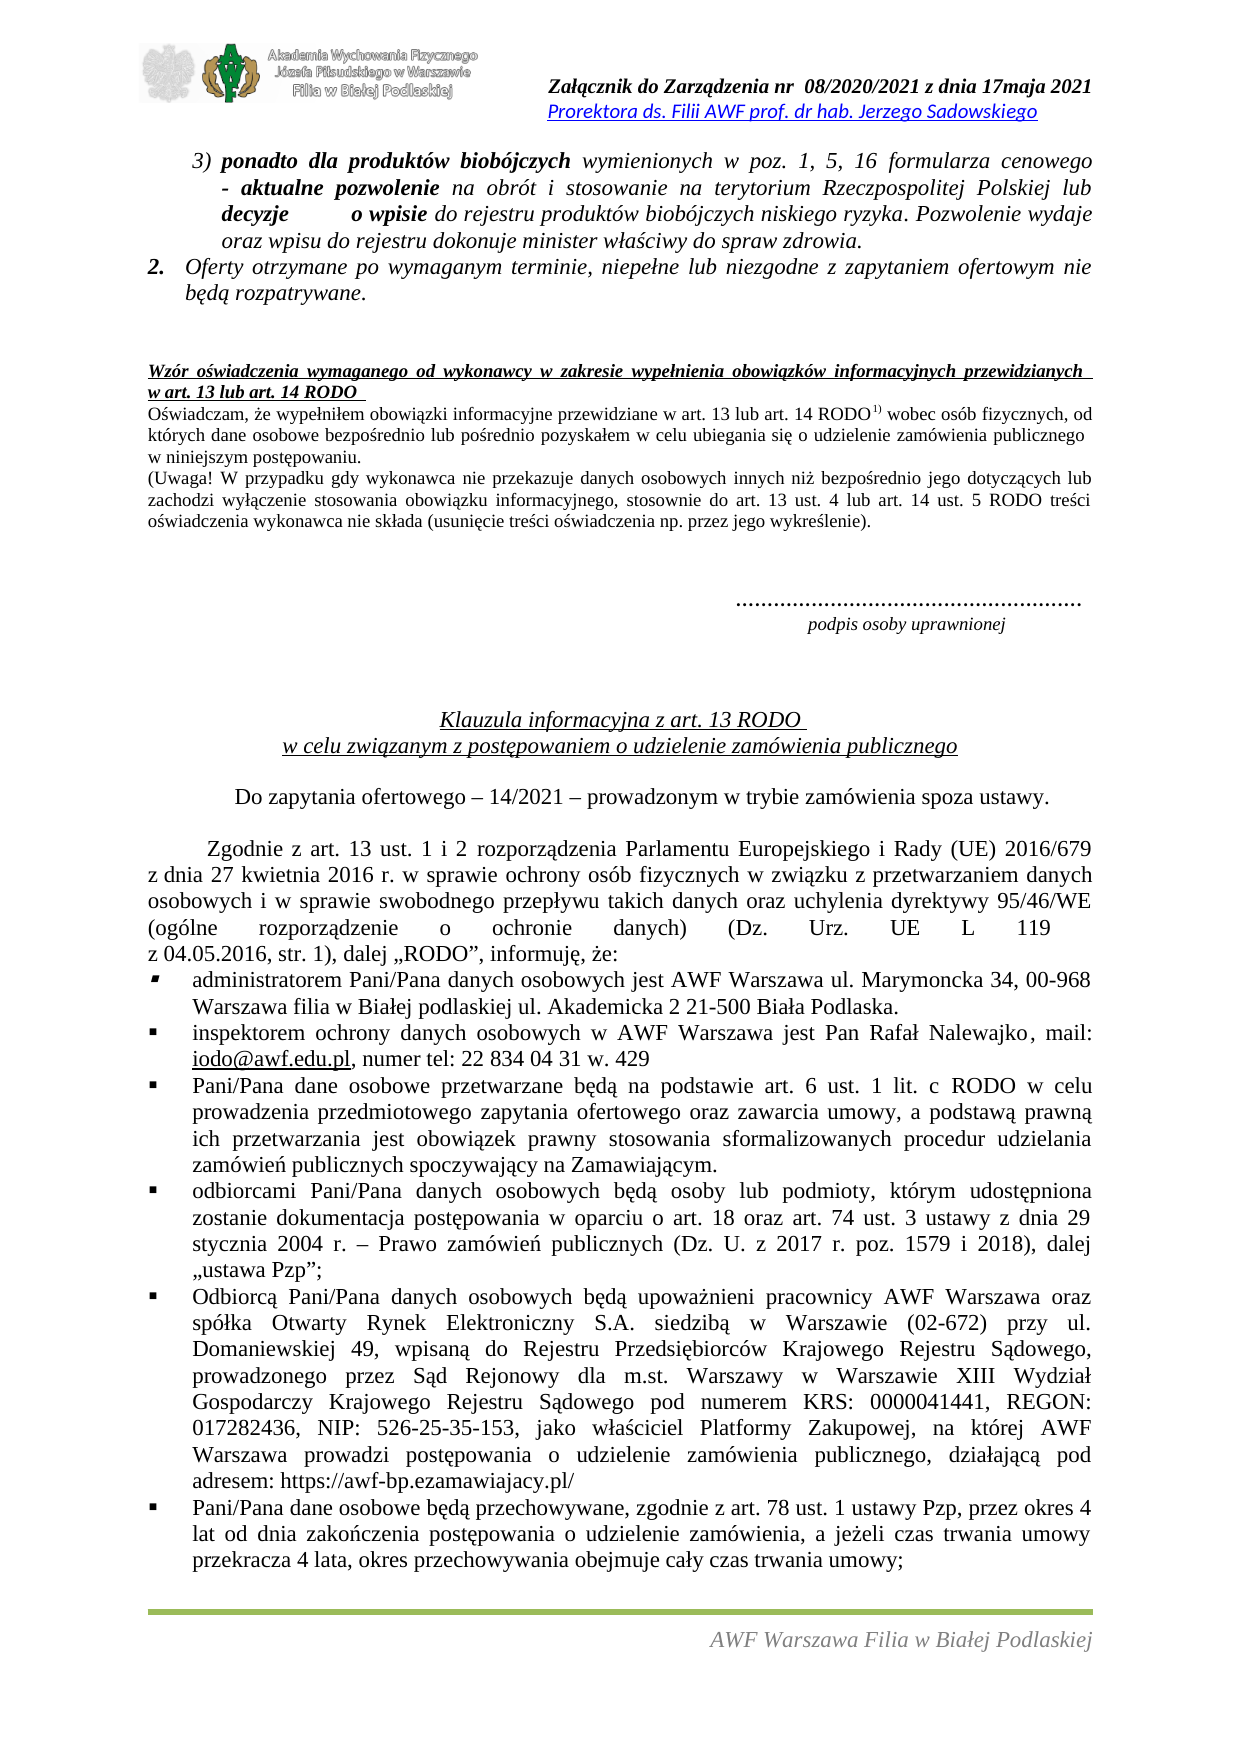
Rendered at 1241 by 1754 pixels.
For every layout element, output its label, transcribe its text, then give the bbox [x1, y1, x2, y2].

picture [138, 43, 515, 103]
text Klauzula informacyjna z art. 13 RODO [148, 706, 1093, 732]
text Oświadczam, że wypełniłem obowiązki informacyjne przewidziane w art. 13 lub art. 14 RODO1) wobec osób fizycznych, od których dane osobowe bezpośrednio lub pośrednio pozyskałem w celu ubiegania się o udzielenie zamówienia publicznego w niniejszym postępowaniu. [148, 403, 1093, 467]
list ponadto dla produktów biobójczych wymienionych w poz. 1, 5, 16 formularza cenowego - aktualne pozwolenie na obrót i stosowanie na terytorium Rzeczpospolitej Polskiej lub decyzje o wpisie do rejestru produktów biobójczych niskiego ryzyka. Pozwolenie wydaje oraz wpisu do rejestru dokonuje minister właściwy do spraw zdrowia. [192, 148, 1093, 253]
text Zgodnie z art. 13 ust. 1 i 2 rozporządzenia Parlamentu Europejskiego i Rady (UE) 2016/679 z dnia 27 kwietnia 2016 r. w sprawie ochrony osób fizycznych w związku z przetwarzaniem danych osobowych i w sprawie swobodnego przepływu takich danych oraz uchylenia dyrektywy 95/46/WE (ogólne rozporządzenie o ochronie danych) (Dz. Urz. UE L 119 z 04.05.2016, str. 1), dalej „RODO”, informuję, że: [148, 835, 1093, 966]
text podpis osoby uprawnionej [575, 612, 1093, 634]
text w celu związanym z postępowaniem o udzielenie zamówienia publicznego [148, 732, 1093, 758]
list Pani/Pana dane osobowe przetwarzane będą na podstawie art. 6 ust. 1 lit. c RODO w celu prowadzenia przedmiotowego zapytania ofertowego oraz zawarcia umowy, a podstawą prawną ich przetwarzania jest obowiązek prawny stosowania sformalizowanych procedur udzielania zamówień publicznych spoczywający na Zamawiającym. [148, 1072, 1093, 1177]
list Oferty otrzymane po wymaganym terminie, niepełne lub niezgodne z zapytaniem ofertowym nie będą rozpatrywane. [148, 253, 1093, 306]
list Pani/Pana dane osobowe będą przechowywane, zgodnie z art. 78 ust. 1 ustawy Pzp, przez okres 4 lat od dnia zakończenia postępowania o udzielenie zamówienia, a jeżeli czas trwania umowy przekracza 4 lata, okres przechowywania obejmuje cały czas trwania umowy; [148, 1493, 1093, 1573]
text Do zapytania ofertowego – 14/2021 – prowadzonym w trybie zamówienia spoza ustawy. [192, 783, 1093, 810]
list odbiorcami Pani/Pana danych osobowych będą osoby lub podmioty, którym udostępniona zostanie dokumentacja postępowania w oparciu o art. 18 oraz art. 74 ust. 3 ustawy z dnia 29 stycznia 2004 r. – Prawo zamówień publicznych (Dz. U. z 2017 r. poz. 1579 i 2018), dalej „ustawa Pzp”; [148, 1177, 1093, 1283]
list administratorem Pani/Pana danych osobowych jest AWF Warszawa ul. Marymoncka 34, 00-968 Warszawa filia w Białej podlaskiej ul. Akademicka 2 21-500 Biała Podlaska. [148, 966, 1093, 1019]
text ....................................................... [148, 582, 1093, 612]
list Odbiorcą Pani/Pana danych osobowych będą upoważnieni pracownicy AWF Warszawa oraz spółka Otwarty Rynek Elektroniczny S.A. siedzibą w Warszawie (02-672) przy ul. Domaniewskiej 49, wpisaną do Rejestru Przedsiębiorców Krajowego Rejestru Sądowego, prowadzonego przez Sąd Rejonowy dla m.st. Warszawy w Warszawie XIII Wydział Gospodarczy Krajowego Rejestru Sądowego pod numerem KRS: 0000041441, REGON: 017282436, NIP: 526-25-35-153, jako właściciel Platformy Zakupowej, na której AWF Warszawa prowadzi postępowania o udzielenie zamówienia publicznego, działającą pod adresem: https://awf-bp.ezamawiajacy.pl/ [148, 1283, 1093, 1493]
text Wzór oświadczenia wymaganego od wykonawcy w zakresie wypełnienia obowiązków informacyjnych przewidzianych w art. 13 lub art. 14 RODO [148, 379, 1093, 403]
text (Uwaga! W przypadku gdy wykonawca nie przekazuje danych osobowych innych niż bezpośrednio jego dotyczących lub zachodzi wyłączenie stosowania obowiązku informacyjnego, stosownie do art. 13 ust. 4 lub art. 14 ust. 5 RODO treści oświadczenia wykonawca nie składa (usunięcie treści oświadczenia np. przez jego wykreślenie). [148, 467, 1093, 532]
text Wzór oświadczenia wymaganego od wykonawcy w zakresie wypełnienia obowiązków informacyjnych przewidzianych w art. 13 lub art. 14 RODO [148, 359, 1093, 378]
list inspektorem ochrony danych osobowych w AWF Warszawa jest Pan Rafał Nalewajko, mail: iodo@awf.edu.pl, numer tel: 22 834 04 31 w. 429 [148, 1019, 1093, 1072]
